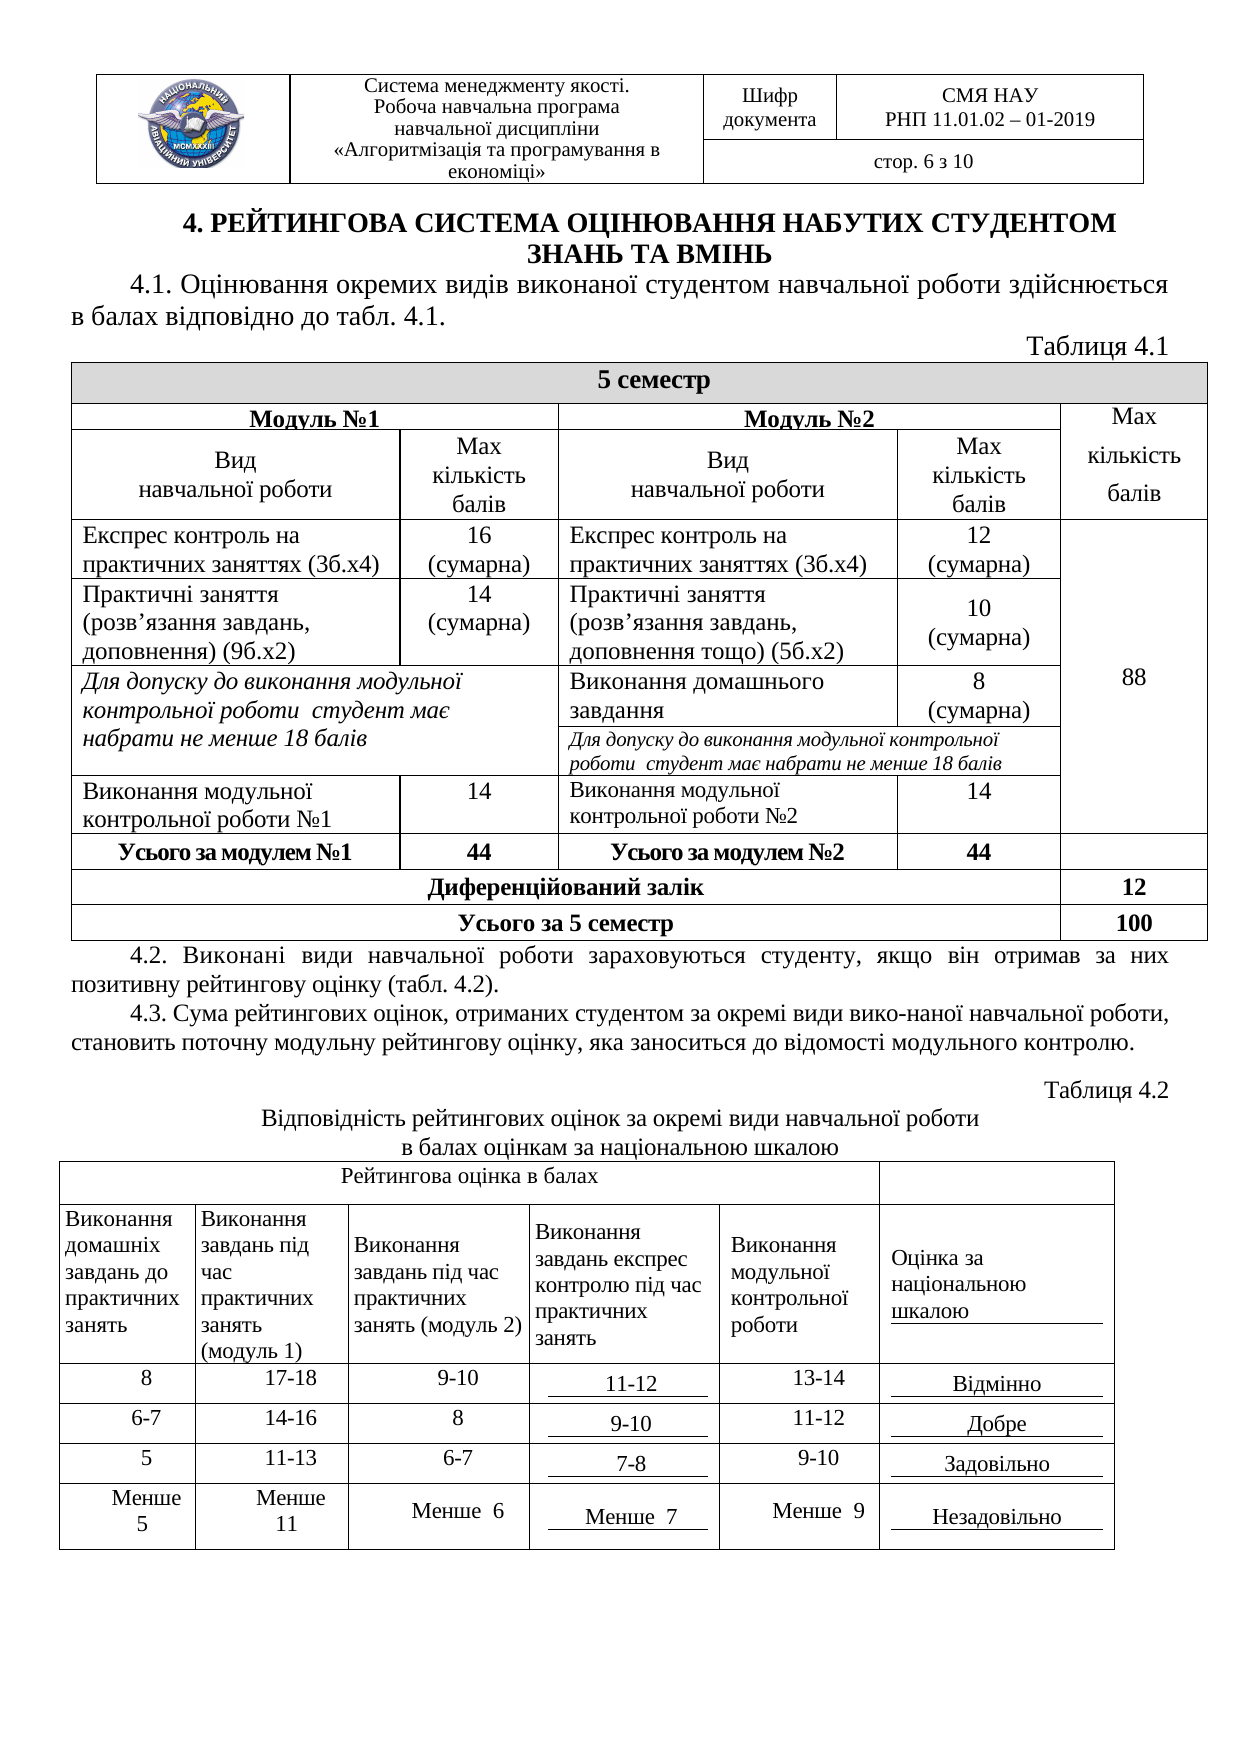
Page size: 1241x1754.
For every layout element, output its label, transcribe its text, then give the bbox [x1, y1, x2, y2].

table_cell 88 [1061, 520, 1207, 833]
table_cell 13-14 [720, 1364, 879, 1403]
text 4.2. Виконані види навчальної роботи зараховуються студенту, якщо він отримав за них позитивну рейтингову оцінку (табл. 4.2). [71, 941, 1169, 998]
table_cell 7-8 [530, 1444, 719, 1483]
table_cell Вид навчальної роботи [72, 430, 399, 519]
table_cell 17-18 [196, 1364, 348, 1403]
table_cell 16 (сумарна) [401, 520, 558, 578]
table_cell Експрес контроль на практичних заняттях (3б.х4) [559, 520, 897, 578]
text Відповідність рейтингових оцінок за окремі види навчальної роботи [71, 1103, 1169, 1132]
table_cell 9-10 [720, 1444, 879, 1483]
table_cell Для допуску до виконання модульної контрольної роботи студент має набрати не менше 18 балів [72, 666, 558, 775]
text Таблиця 4.1 [71, 331, 1169, 362]
table_cell 8 [60, 1364, 195, 1403]
table_cell 14 [401, 776, 558, 833]
picture [137, 77, 245, 168]
table_cell 11-12 [530, 1364, 719, 1403]
text Таблиця 4.2 [71, 1075, 1169, 1103]
table_cell Вид навчальної роботи [559, 430, 897, 519]
table_cell Виконання модульної контрольної роботи №2 [559, 776, 897, 833]
table_cell Виконання домашніх завдань до практичних занять [60, 1205, 195, 1363]
table_cell Практичні заняття (розв’язання завдань, доповнення) (9б.х2) [72, 579, 399, 665]
table_cell Оцінка за національною шкалою [880, 1205, 1114, 1363]
table_cell Усього за 5 семестр [72, 905, 1060, 939]
table_cell Мах кількість балів [401, 430, 558, 519]
table_cell Мах кількість балів [1061, 404, 1207, 519]
table_cell 8 [349, 1404, 529, 1443]
text ЗНАНЬ ТА ВМІНЬ [71, 239, 1169, 269]
table_cell Менше 11 [196, 1484, 348, 1549]
table_header Рейтингова оцінка в балах [60, 1162, 879, 1204]
table_cell Мах кількість балів [898, 430, 1060, 519]
table_cell Модуль №2 [559, 404, 1060, 429]
table_cell Виконання завдань під час практичних занять (модуль 2) [349, 1205, 529, 1363]
table_cell Задовільно [880, 1444, 1114, 1483]
table_cell 11-12 [720, 1404, 879, 1443]
table_cell 6-7 [349, 1444, 529, 1483]
table_cell 12 [1061, 870, 1207, 904]
table_cell 14-16 [196, 1404, 348, 1443]
table_cell Менше 6 [349, 1484, 529, 1549]
table_cell [1061, 834, 1207, 869]
table_header 5 семестр [72, 363, 1207, 403]
text 4.1. Оцінювання окремих видів виконаної студентом навчальної роботи здійснюється в балах відповідно до табл. 4.1. [71, 269, 1169, 331]
table_cell Менше 5 [60, 1484, 195, 1549]
table_cell Виконання домашнього завдання [559, 666, 897, 726]
table_cell Менше 7 [530, 1484, 719, 1549]
table_cell Модуль №1 [72, 404, 558, 429]
table_cell Виконання завдань експрес контролю під час практичних занять [530, 1205, 719, 1363]
table_cell 12 (сумарна) [898, 520, 1060, 578]
table_cell Виконання завдань під час практичних занять (модуль 1) [196, 1205, 348, 1363]
table_cell Незадовільно [880, 1484, 1114, 1549]
table_cell 6-7 [60, 1404, 195, 1443]
table_cell Відмінно [880, 1364, 1114, 1403]
text 4. РЕЙТИНГОВА СИСТЕМА ОЦІНЮВАННЯ НАБУТИХ СТУДЕНТОМ [71, 208, 1169, 239]
table_cell Усього за модулем №2 [559, 834, 897, 869]
table_header [880, 1162, 1114, 1204]
table_cell 14 (сумарна) [401, 579, 558, 665]
table_cell Для допуску до виконання модульної контрольної роботи студент має набрати не менше 18 балів [559, 727, 1060, 775]
text 4.3. Сума рейтингових оцінок, отриманих студентом за окремі види вико-наної навчальної роботи, становить поточну модульну рейтингову оцінку, яка заноситься до відомості модульного контролю. [71, 998, 1169, 1056]
table_cell Практичні заняття (розв’язання завдань, доповнення тощо) (5б.х2) [559, 579, 897, 665]
table_cell Менше 9 [720, 1484, 879, 1549]
table_cell Добре [880, 1404, 1114, 1443]
table_cell 44 [898, 834, 1060, 869]
table_cell 5 [60, 1444, 195, 1483]
table_cell Усього за модулем №1 [72, 834, 399, 869]
table_cell Виконання модульної контрольної роботи №1 [72, 776, 399, 833]
table_cell Диференційований залік [72, 870, 1060, 904]
table_cell 100 [1061, 905, 1207, 939]
table_cell 14 [898, 776, 1060, 833]
table_cell 11-13 [196, 1444, 348, 1483]
table_cell 44 [401, 834, 558, 869]
text в балах оцінкам за національною шкалою [71, 1132, 1169, 1161]
table_cell 9-10 [349, 1364, 529, 1403]
table_cell 10 (сумарна) [898, 579, 1060, 665]
table_cell Виконання модульної контрольної роботи [720, 1205, 879, 1363]
table_cell Експрес контроль на практичних заняттях (3б.х4) [72, 520, 399, 578]
table_cell 8 (сумарна) [898, 666, 1060, 726]
table_cell 9-10 [530, 1404, 719, 1443]
